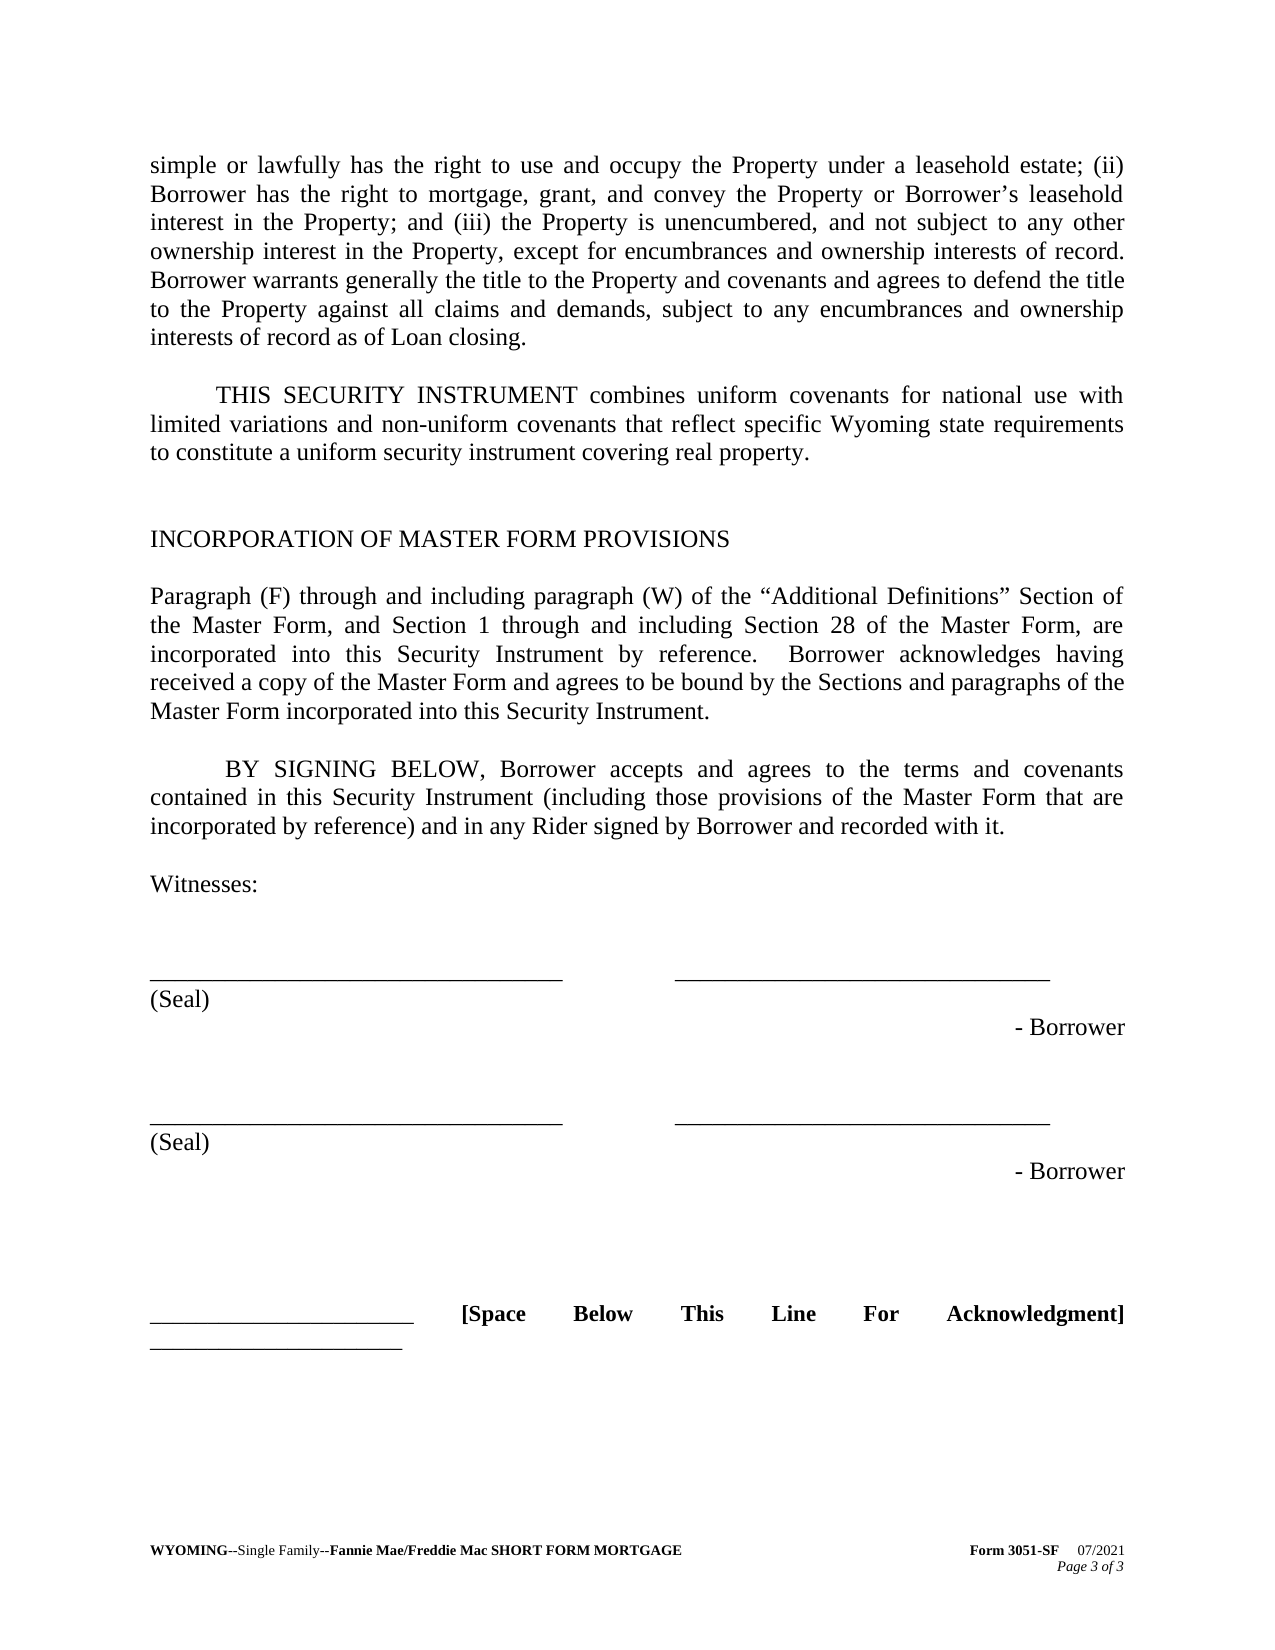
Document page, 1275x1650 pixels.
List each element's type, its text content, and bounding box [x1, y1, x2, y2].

text - Borrower [150, 1012, 1125, 1041]
text - Borrower [150, 1156, 1125, 1185]
text BY SIGNING BELOW, Borrower accepts and agrees to the terms and covenants contained in this Security Instrument (including those provisions of the Master Form that are incorporated by reference) and in any Rider signed by Borrower and recorded with it. [150, 754, 1125, 840]
text Paragraph (F) through and including paragraph (W) of the “Additional Definitions” Section of the Master Form, and Section 1 through and including Section 28 of the Master Form, are incorporated into this Security Instrument by reference. Borrower acknowledges having received a copy of the Master Form and agrees to be bound by the Sections and paragraphs of the Master Form incorporated into this Security Instrument. [150, 581, 1125, 725]
text _________________________________ ______________________________ (Seal) [150, 1099, 1125, 1156]
text _________________________________ ______________________________ (Seal) [150, 955, 1125, 1012]
text THIS SECURITY INSTRUMENT combines uniform covenants for national use with limited variations and non-uniform covenants that reflect specific Wyoming state requirements to constitute a uniform security instrument covering real property. [150, 380, 1125, 466]
text _______________________ [Space Below This Line For Acknowledgment] ______________________ [150, 1300, 1125, 1353]
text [150, 150, 1125, 351]
text INCORPORATION OF MASTER FORM PROVISIONS [150, 524, 1125, 552]
text Witnesses: [150, 869, 1125, 897]
